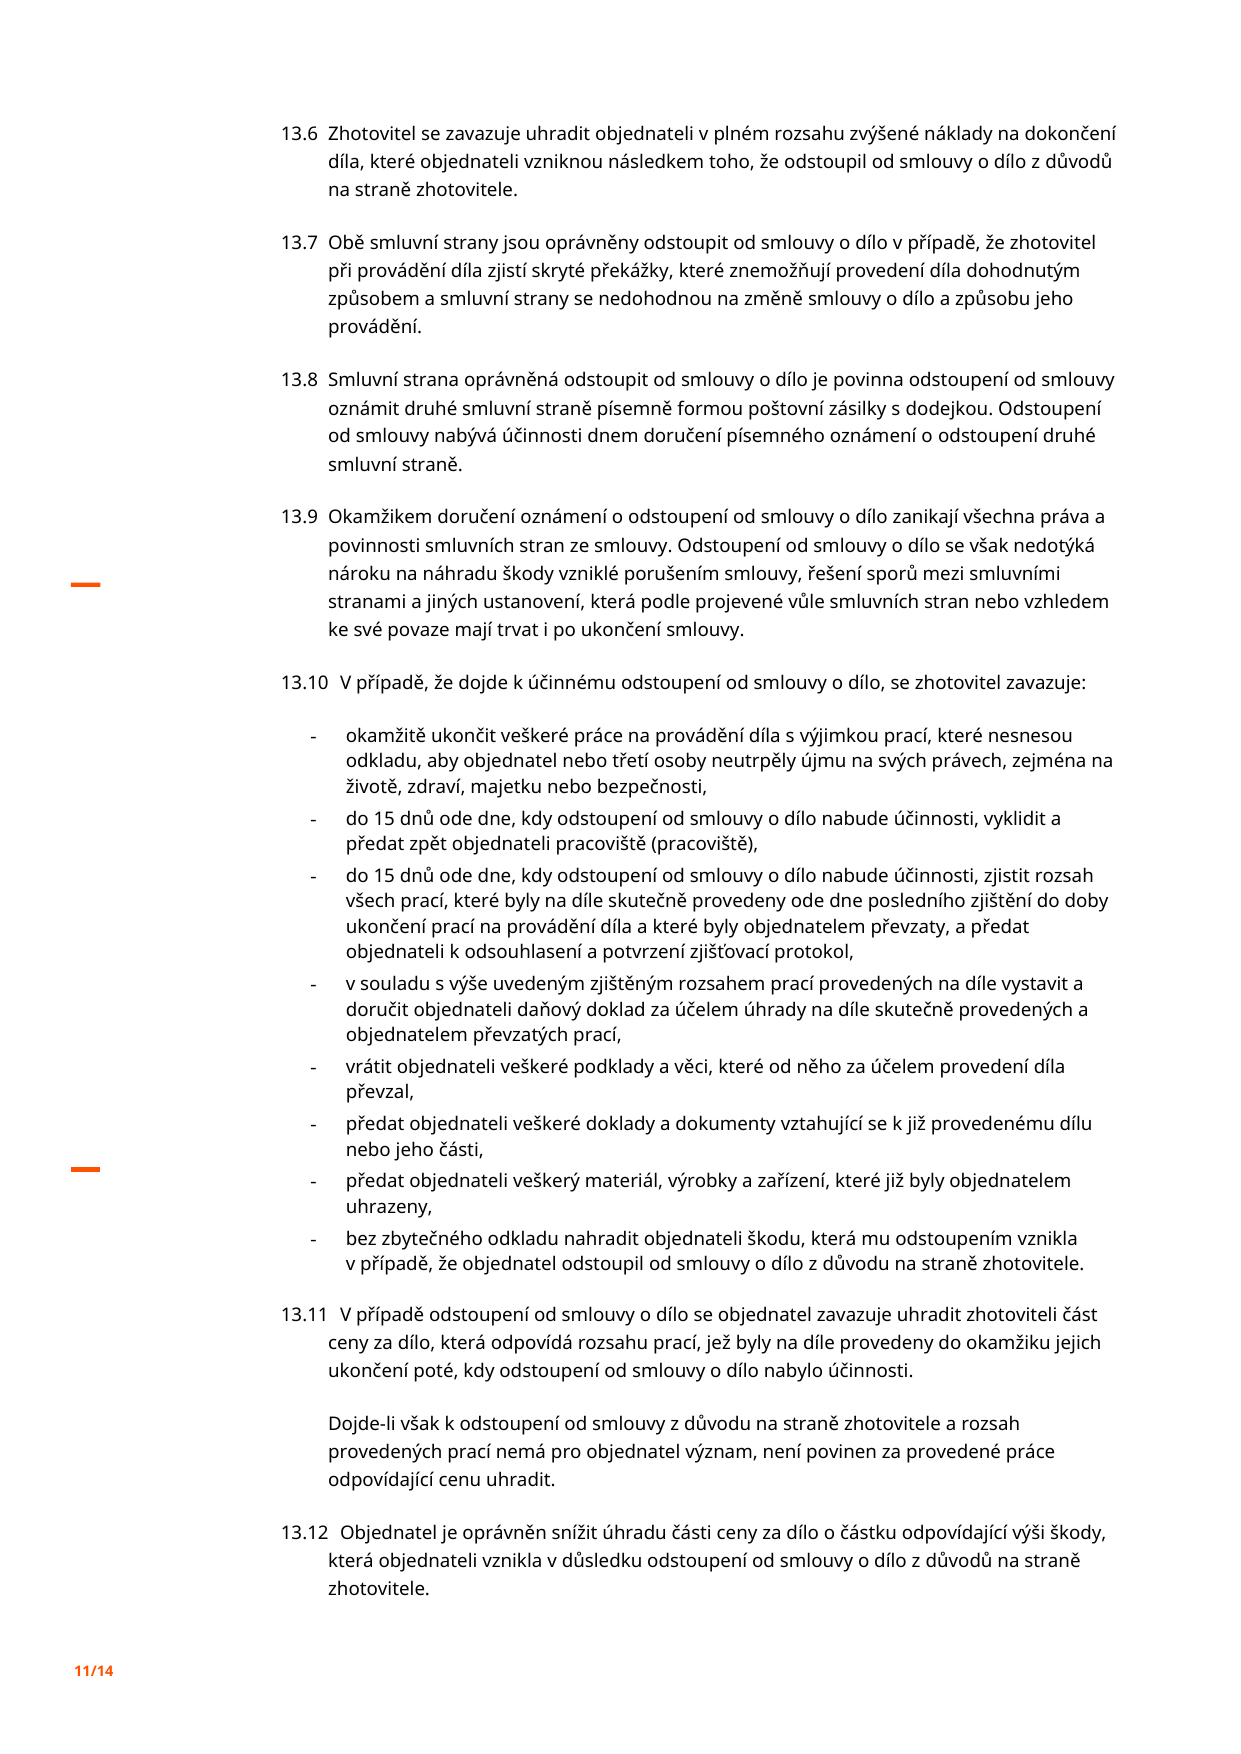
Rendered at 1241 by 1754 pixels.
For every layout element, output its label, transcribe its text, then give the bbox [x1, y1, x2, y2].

list Objednatel je oprávněn snížit úhradu části ceny za dílo o částku odpovídající výši škody, která objednateli vznikla v důsledku odstoupení od smlouvy o dílo z důvodů na straně zhotovitele. [281, 1519, 1122, 1601]
list V případě odstoupení od smlouvy o dílo se objednatel zavazuje uhradit zhotoviteli část ceny za dílo, která odpovídá rozsahu prací, jež byly na díle provedeny do okamžiku jejich ukončení poté, kdy odstoupení od smlouvy o dílo nabylo účinnosti. [281, 1301, 1122, 1383]
list Zhotovitel se zavazuje uhradit objednateli v plném rozsahu zvýšené náklady na dokončení díla, které objednateli vzniknou následkem toho, že odstoupil od smlouvy o dílo z důvodů na straně zhotovitele. [281, 121, 1122, 202]
list Obě smluvní strany jsou oprávněny odstoupit od smlouvy o dílo v případě, že zhotovitel při provádění díla zjistí skryté překážky, které znemožňují provedení díla dohodnutým způsobem a smluvní strany se nedohodnou na změně smlouvy o dílo a způsobu jeho provádění. [281, 230, 1122, 339]
list bez zbytečného odkladu nahradit objednateli škodu, která mu odstoupením vznikla v případě, že objednatel odstoupil od smlouvy o dílo z důvodu na straně zhotovitele. [310, 1225, 1122, 1276]
list Okamžikem doručení oznámení o odstoupení od smlouvy o dílo zanikají všechna práva a povinnosti smluvních stran ze smlouvy. Odstoupení od smlouvy o dílo se však nedotýká nároku na náhradu škody vzniklé porušením smlouvy, řešení sporů mezi smluvními stranami a jiných ustanovení, která podle projevené vůle smluvních stran nebo vzhledem ke své povaze mají trvat i po ukončení smlouvy. [281, 504, 1122, 641]
list do 15 dnů ode dne, kdy odstoupení od smlouvy o dílo nabude účinnosti, zjistit rozsah všech prací, které byly na díle skutečně provedeny ode dne posledního zjištění do doby ukončení prací na provádění díla a které byly objednatelem převzaty, a předat objednateli k odsouhlasení a potvrzení zjišťovací protokol, [310, 862, 1122, 964]
list předat objednateli veškeré doklady a dokumenty vztahující se k již provedenému dílu nebo jeho části, [310, 1111, 1122, 1162]
list do 15 dnů ode dne, kdy odstoupení od smlouvy o dílo nabude účinnosti, vyklidit a předat zpět objednateli pracoviště (pracoviště), [310, 805, 1122, 856]
list Smluvní strana oprávněná odstoupit od smlouvy o dílo je povinna odstoupení od smlouvy oznámit druhé smluvní straně písemně formou poštovní zásilky s dodejkou. Odstoupení od smlouvy nabývá účinnosti dnem doručení písemného oznámení o odstoupení druhé smluvní straně. [281, 367, 1122, 476]
list předat objednateli veškerý materiál, výrobky a zařízení, které již byly objednatelem uhrazeny, [310, 1168, 1122, 1219]
list V případě, že dojde k účinnému odstoupení od smlouvy o dílo, se zhotovitel zavazuje: [281, 669, 1122, 694]
list vrátit objednateli veškeré podklady a věci, které od něho za účelem provedení díla převzal, [310, 1053, 1122, 1104]
list okamžitě ukončit veškeré práce na provádění díla s výjimkou prací, které nesnesou odkladu, aby objednatel nebo třetí osoby neutrpěly újmu na svých právech, zejména na životě, zdraví, majetku nebo bezpečnosti, [310, 722, 1122, 798]
text Dojde-li však k odstoupení od smlouvy z důvodu na straně zhotovitele a rozsah provedených prací nemá pro objednatel význam, není povinen za provedené práce odpovídající cenu uhradit. [328, 1410, 1122, 1492]
list v souladu s výše uvedeným zjištěným rozsahem prací provedených na díle vystavit a doručit objednateli daňový doklad za účelem úhrady na díle skutečně provedených a objednatelem převzatých prací, [310, 970, 1122, 1047]
